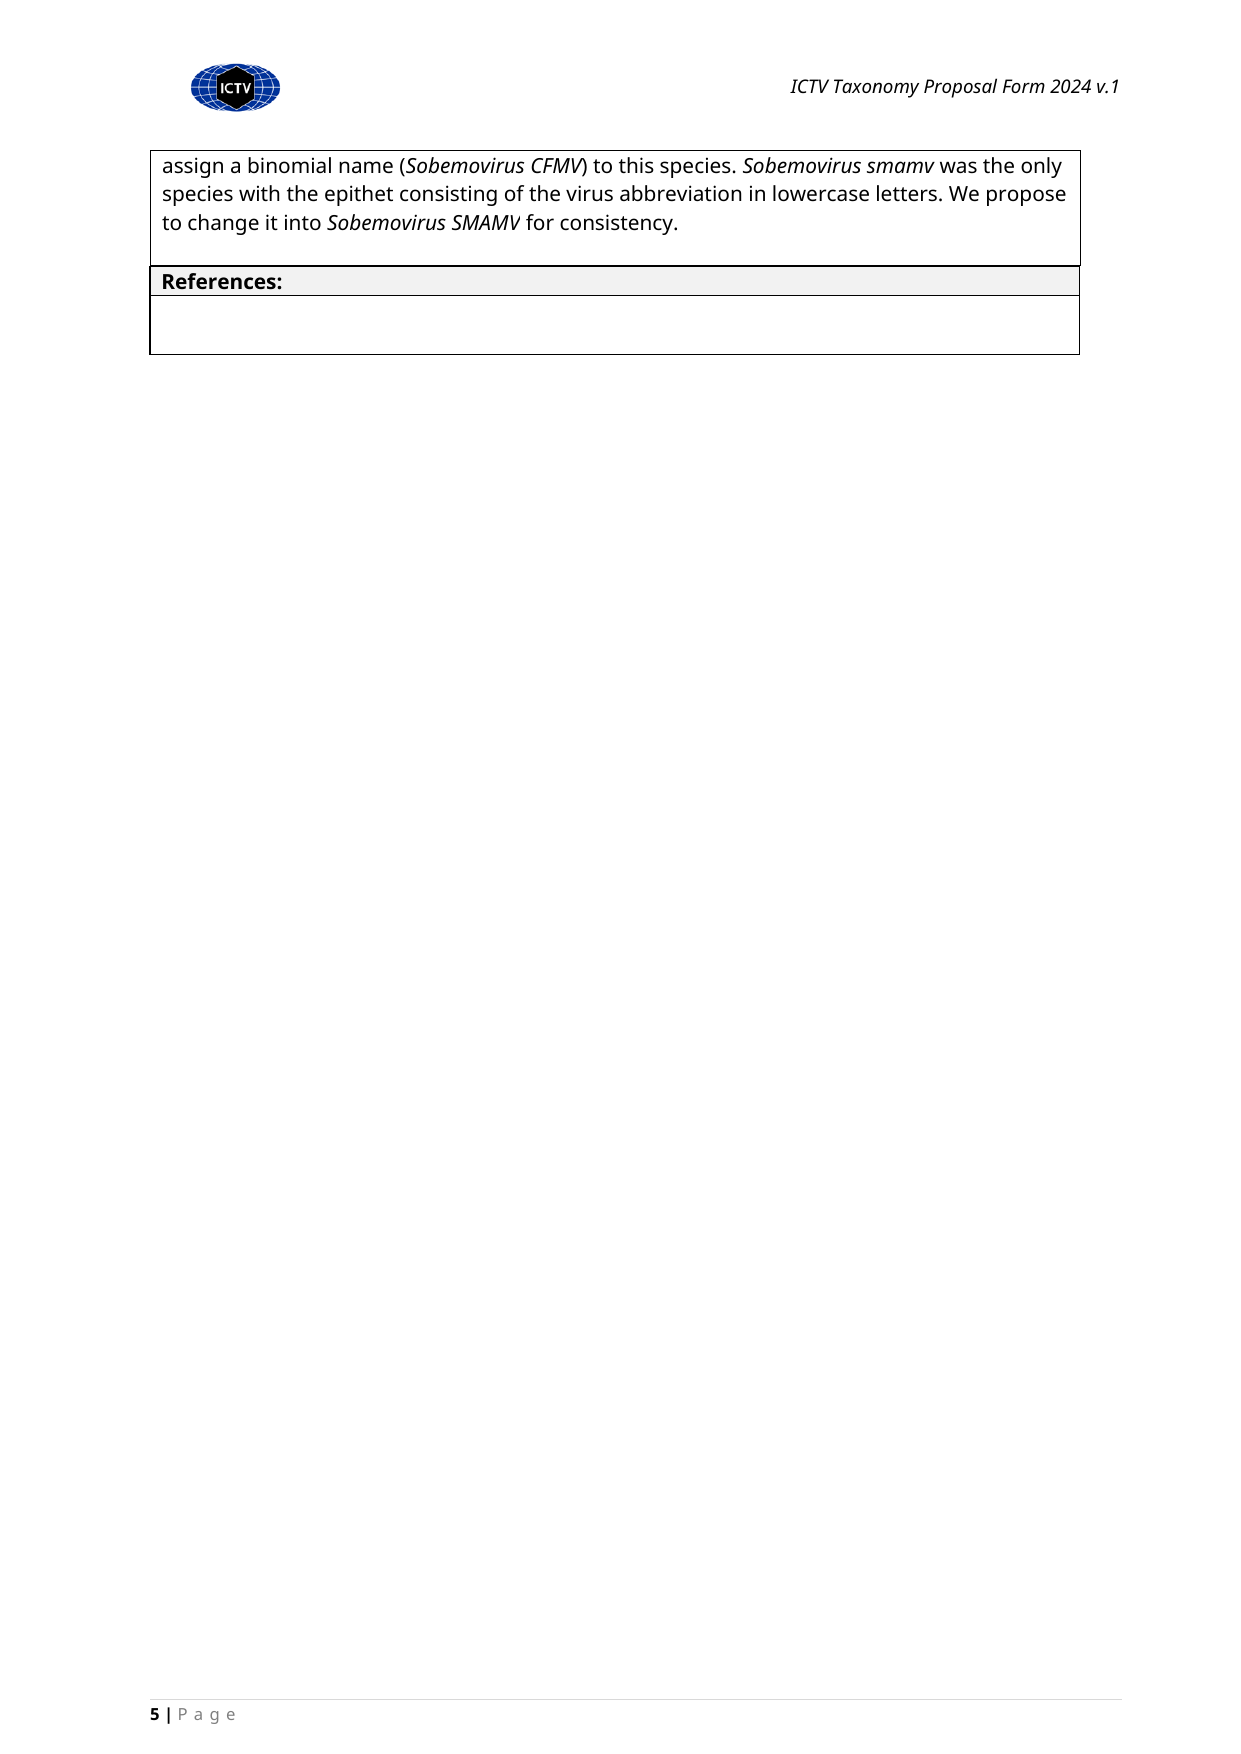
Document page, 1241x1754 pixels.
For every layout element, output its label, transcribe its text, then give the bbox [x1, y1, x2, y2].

table_cell [151, 296, 1079, 353]
picture [190, 56, 282, 113]
table_header References: [151, 267, 1079, 295]
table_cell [151, 151, 1080, 265]
